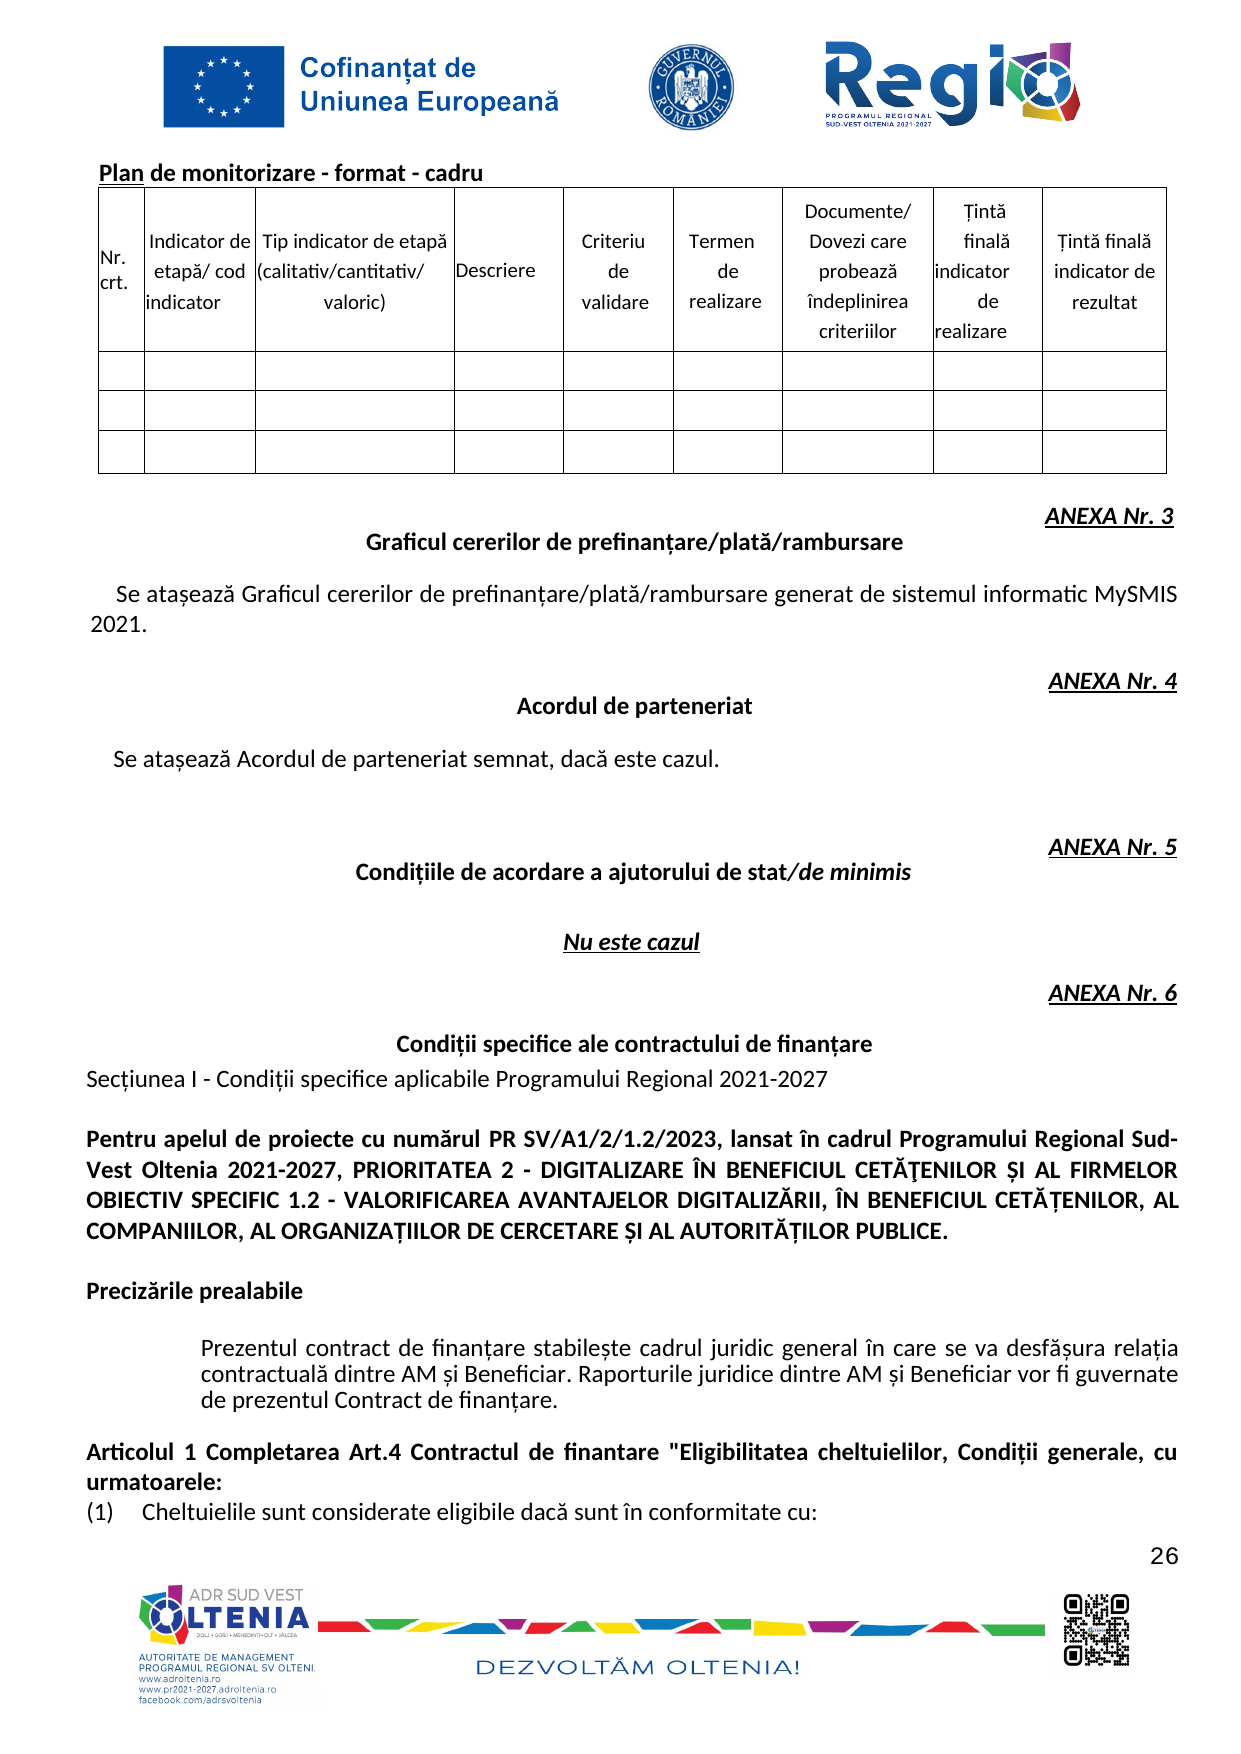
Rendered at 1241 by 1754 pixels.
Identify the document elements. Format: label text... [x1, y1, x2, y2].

subtitle Graficul cererilor de prefinanţare/plată/rambursare [90, 530, 1179, 555]
text Pentru apelul de proiecte cu numărul PR SV/A1/2/1.2/2023, lansat în cadrul Programului Regional Sud-Vest Oltenia 2021-2027, PRIORITATEA 2 - DIGITALIZARE ÎN BENEFICIUL CETĂŢENILOR ȘI AL FIRMELOR OBIECTIV SPECIFIC 1.2 - VALORIFICAREA AVANTAJELOR DIGITALIZĂRII, ÎN BENEFICIUL CETĂȚENILOR, AL COMPANIILOR, AL ORGANIZAȚIILOR DE CERCETARE ȘI AL AUTORITĂȚILOR PUBLICE. [86, 1123, 1179, 1245]
table_cell [99, 391, 144, 430]
table_cell [145, 391, 255, 430]
picture [131, 1582, 1134, 1711]
subtitle Acordul de parteneriat [90, 694, 1179, 719]
table_cell [1043, 352, 1166, 390]
table_cell [256, 391, 454, 430]
table_header Indicator de etapă/ cod indicator [145, 188, 255, 351]
table_cell [99, 352, 144, 390]
picture [158, 42, 561, 131]
text Nu este cazul [86, 909, 1179, 960]
table_header Tip indicator de etapă (calitativ/cantitativ/ valoric) [256, 188, 454, 351]
table_cell [1043, 431, 1166, 473]
table_cell [783, 391, 933, 430]
table_cell [934, 431, 1042, 473]
table_cell [1043, 391, 1166, 430]
table_cell [564, 391, 673, 430]
table_header Nr. crt. [99, 188, 144, 351]
table_cell [674, 391, 782, 430]
table_header Ţintă finală indicator de realizare [934, 188, 1042, 351]
table_cell [934, 391, 1042, 430]
table_cell [256, 431, 454, 473]
text Precizările prealabile [86, 1275, 1179, 1305]
table_cell [145, 352, 255, 390]
picture [823, 40, 1082, 129]
table_cell [99, 431, 144, 473]
table_cell [783, 431, 933, 473]
table_header Termen de realizare [674, 188, 782, 351]
subtitle Condiţii specifice ale contractului de finanţare [90, 1012, 1179, 1063]
table_header Ţintă finală indicator de rezultat [1043, 188, 1166, 351]
table_cell [674, 431, 782, 473]
table_cell [145, 431, 255, 473]
picture [645, 42, 739, 132]
text Articolul 1 Completarea Art.4 Contractul de finantare "Eligibilitatea cheltuielilor, Condiţii generale, cu urmatoarele: [86, 1437, 1179, 1497]
table_header Criteriu de validare [564, 188, 673, 351]
table_cell [674, 352, 782, 390]
table_cell [934, 352, 1042, 390]
text Se ataşează Acordul de parteneriat semnat, dacă este cazul. [86, 747, 1179, 772]
subtitle Secţiunea I - Condiţii specifice aplicabile Programului Regional 2021-2027 [86, 1063, 1179, 1093]
subtitle Condiţiile de acordare a ajutorului de stat/de minimis [90, 860, 1179, 885]
text Prezentul contract de finanţare stabileşte cadrul juridic general în care se va desfăşura relaţia contractuală dintre AM şi Beneficiar. Raporturile juridice dintre AM şi Beneficiar vor fi guvernate de prezentul Contract de finanţare. [201, 1335, 1179, 1413]
table_cell [455, 352, 563, 390]
text ANEXA Nr. 5 [86, 834, 1179, 860]
table_cell [455, 391, 563, 430]
text (1) Cheltuielile sunt considerate eligibile dacă sunt în conformitate cu: [86, 1497, 1179, 1527]
table_header Documente/ Dovezi care probează îndeplinirea criteriilor [783, 188, 933, 351]
table_cell [256, 352, 454, 390]
text ANEXA Nr. 3 [971, 161, 1179, 530]
table_header Descriere [455, 188, 563, 351]
text ANEXA Nr. 4 [86, 669, 1179, 694]
table_cell [564, 431, 673, 473]
table_cell [783, 352, 933, 390]
text Se ataşează Graficul cererilor de prefinanţare/plată/rambursare generat de sistemul informatic MySMIS 2021. [90, 579, 1179, 639]
text Plan de monitorizare - format - cadru [99, 162, 1166, 187]
table_cell [564, 352, 673, 390]
text ANEXA Nr. 6 [86, 960, 1179, 1012]
table_cell [455, 431, 563, 473]
